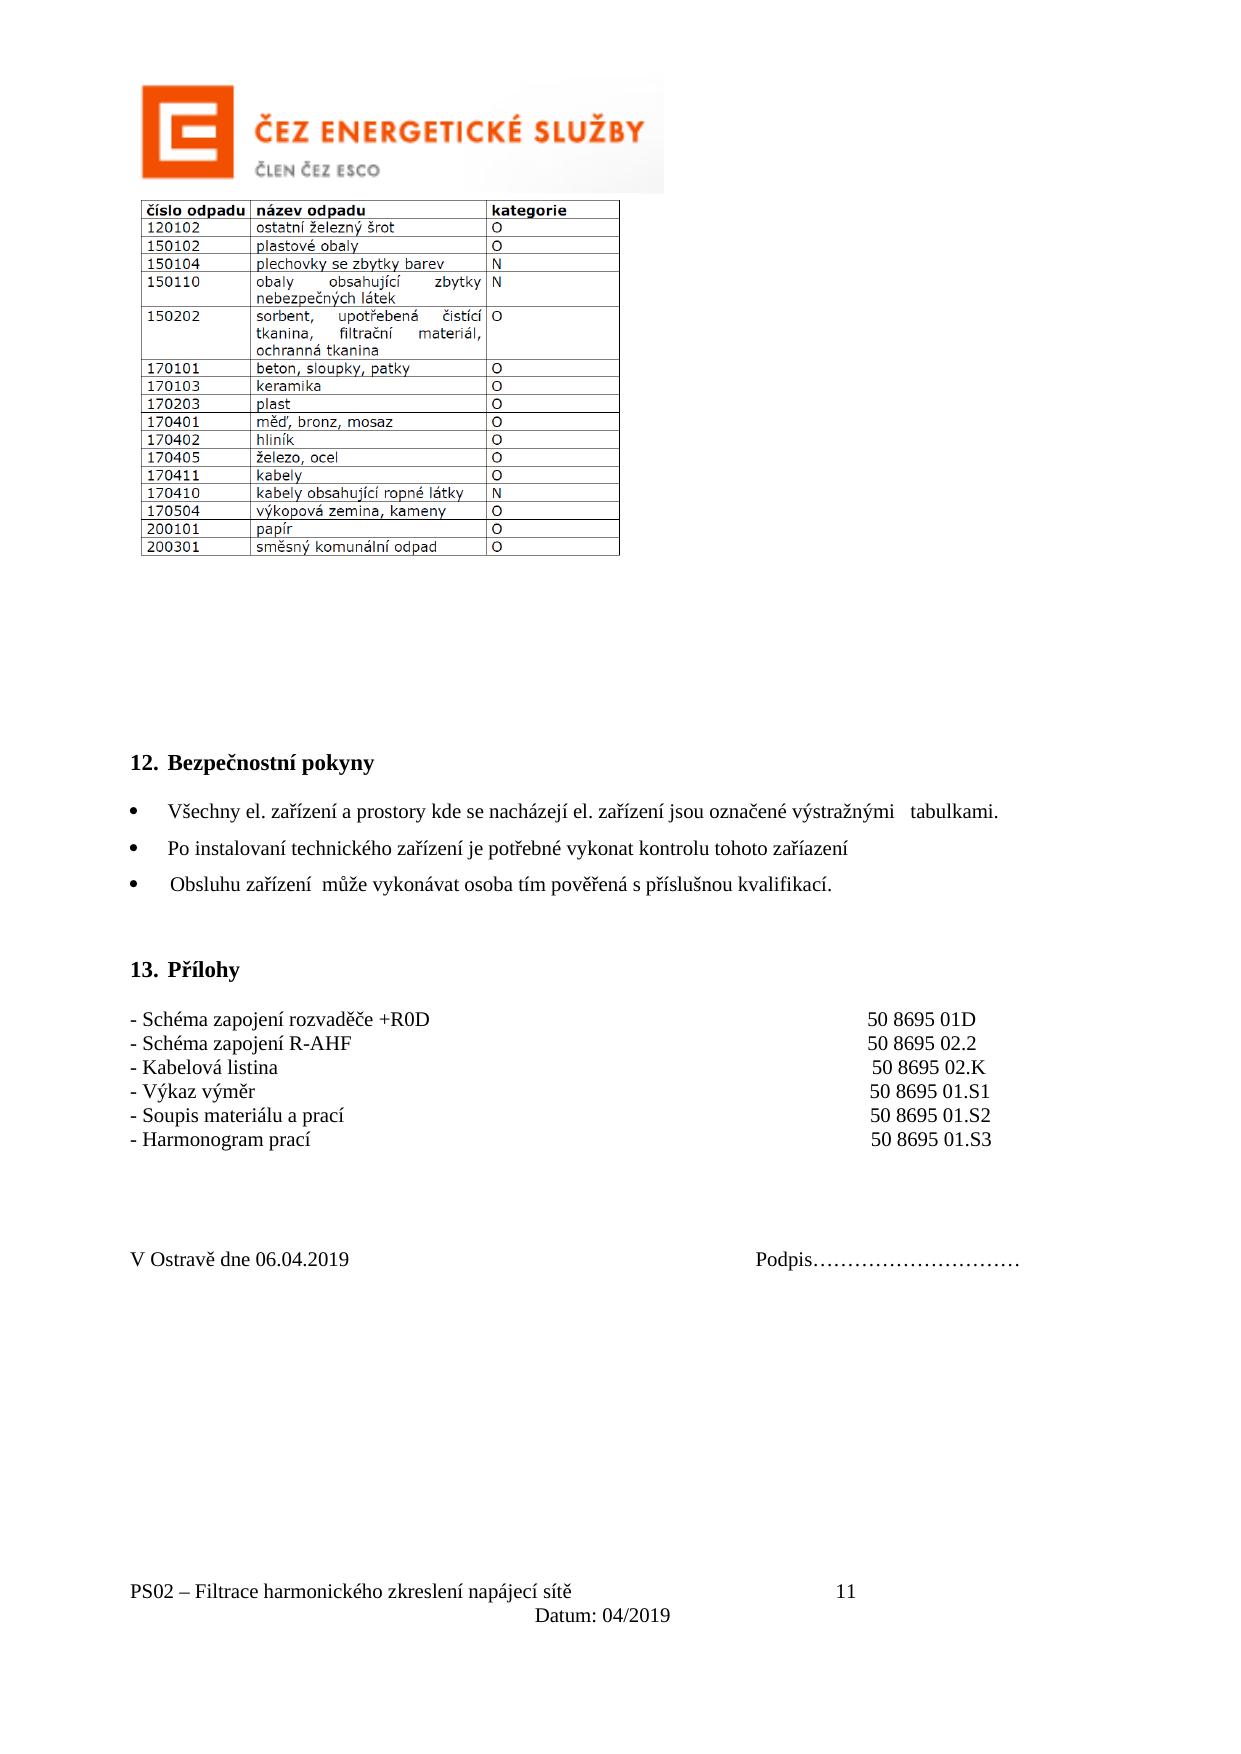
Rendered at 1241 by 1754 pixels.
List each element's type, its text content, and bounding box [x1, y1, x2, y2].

subtitle Přílohy [130, 956, 1110, 982]
text - Schéma zapojení rozvaděče +R0D 50 8695 01D [130, 1007, 1110, 1031]
text V Ostravě dne 06.04.2019 Podpis………………………… [130, 1247, 1110, 1271]
text - Schéma zapojení R-AHF 50 8695 02.2 [130, 1031, 1110, 1055]
list Po instalovaní technického zařízení je potřebné vykonat kontrolu tohoto zaříazení [130, 836, 1110, 859]
text - Výkaz výměr 50 8695 01.S1 [130, 1079, 1110, 1103]
list Všechny el. zařízení a prostory kde se nacházejí el. zařízení jsou označené výstražnými tabulkami. [130, 799, 1110, 823]
text - Soupis materiálu a prací 50 8695 01.S2 [130, 1103, 1110, 1127]
text - Harmonogram prací 50 8695 01.S3 [130, 1127, 1110, 1151]
picture [129, 65, 665, 194]
text - Kabelová listina 50 8695 02.K [130, 1055, 1110, 1079]
list Obsluhu zařízení může vykonávat osoba tím pověřená s příslušnou kvalifikací. [130, 872, 1110, 896]
subtitle Bezpečnostní pokyny [130, 749, 1110, 775]
